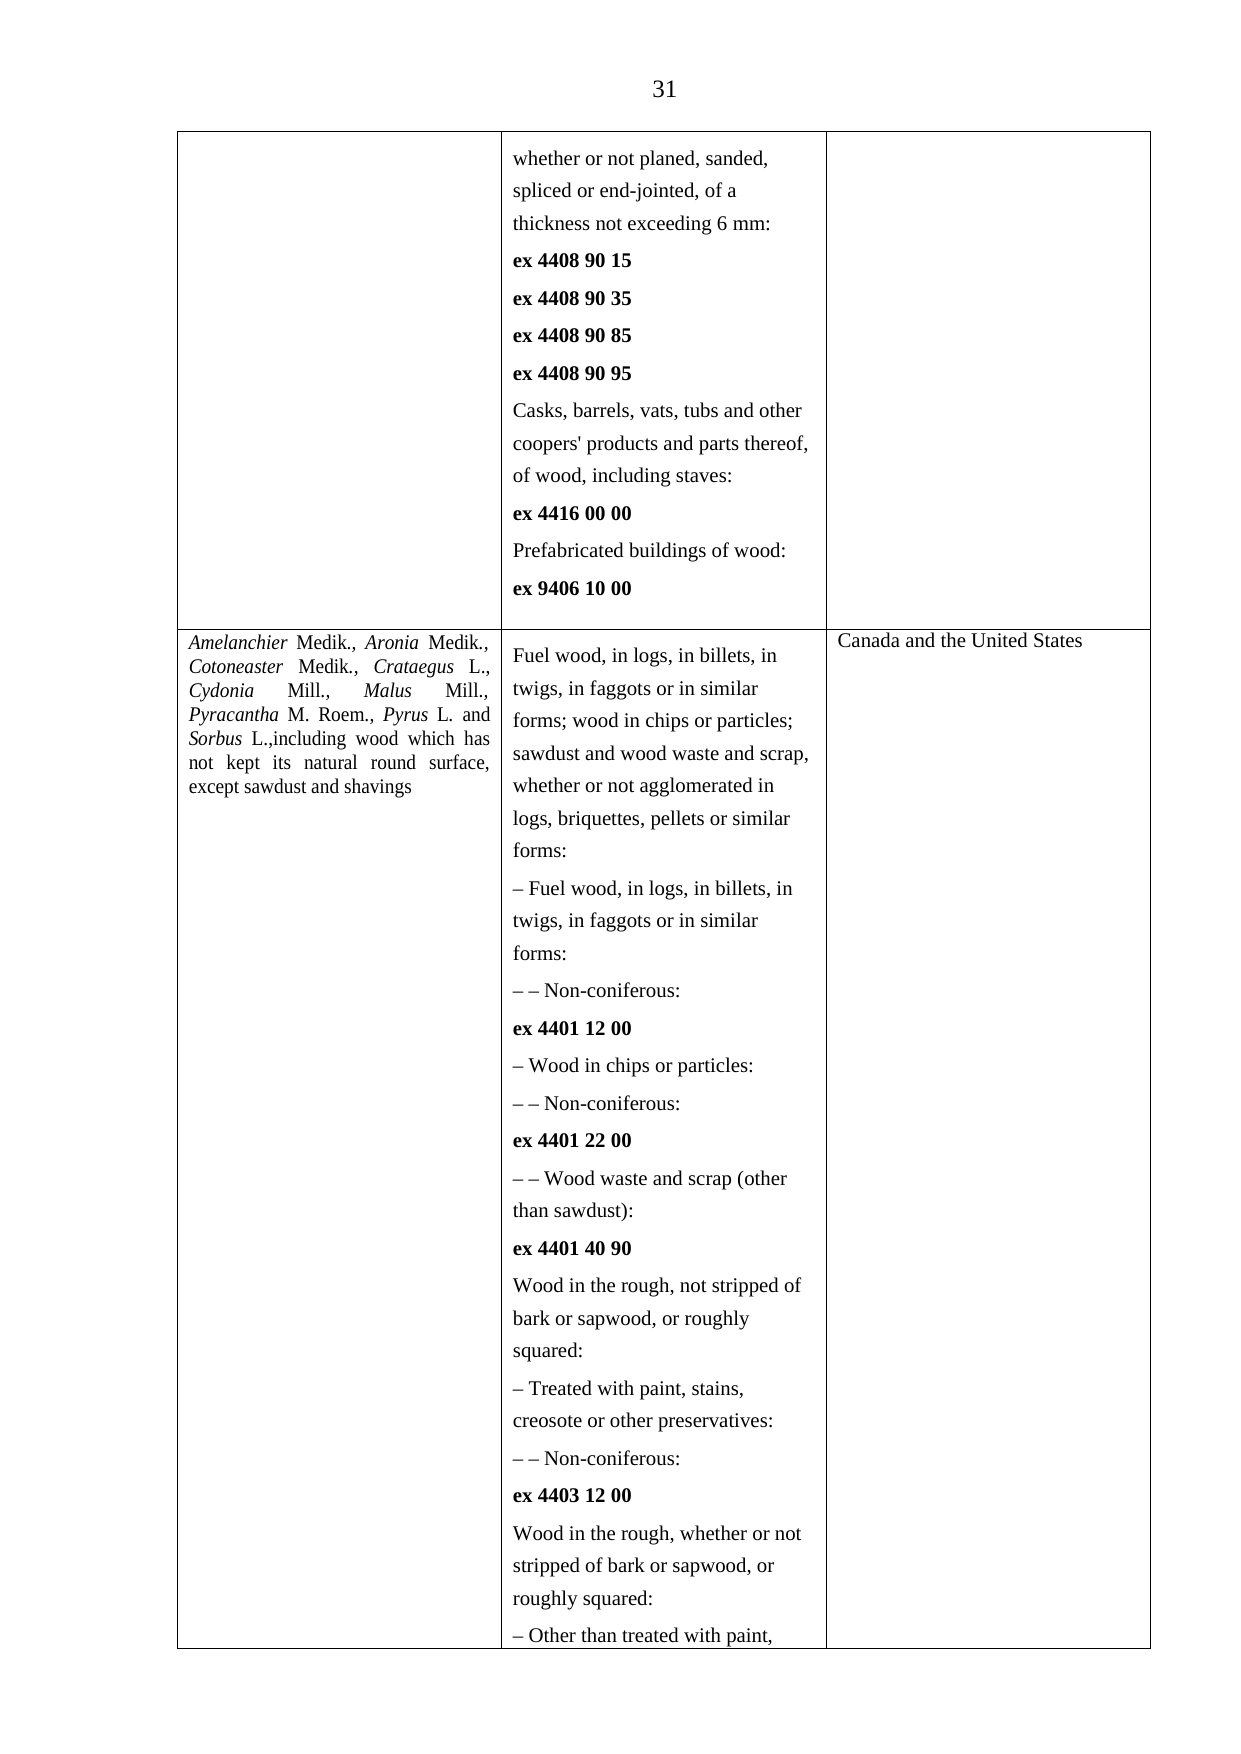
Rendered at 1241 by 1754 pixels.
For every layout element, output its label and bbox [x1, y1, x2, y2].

table_cell [502, 630, 826, 1647]
table_cell [827, 132, 1150, 629]
table_cell [178, 132, 501, 629]
table_cell [827, 630, 1150, 1647]
table_cell [178, 630, 501, 1647]
table_cell [502, 132, 826, 629]
